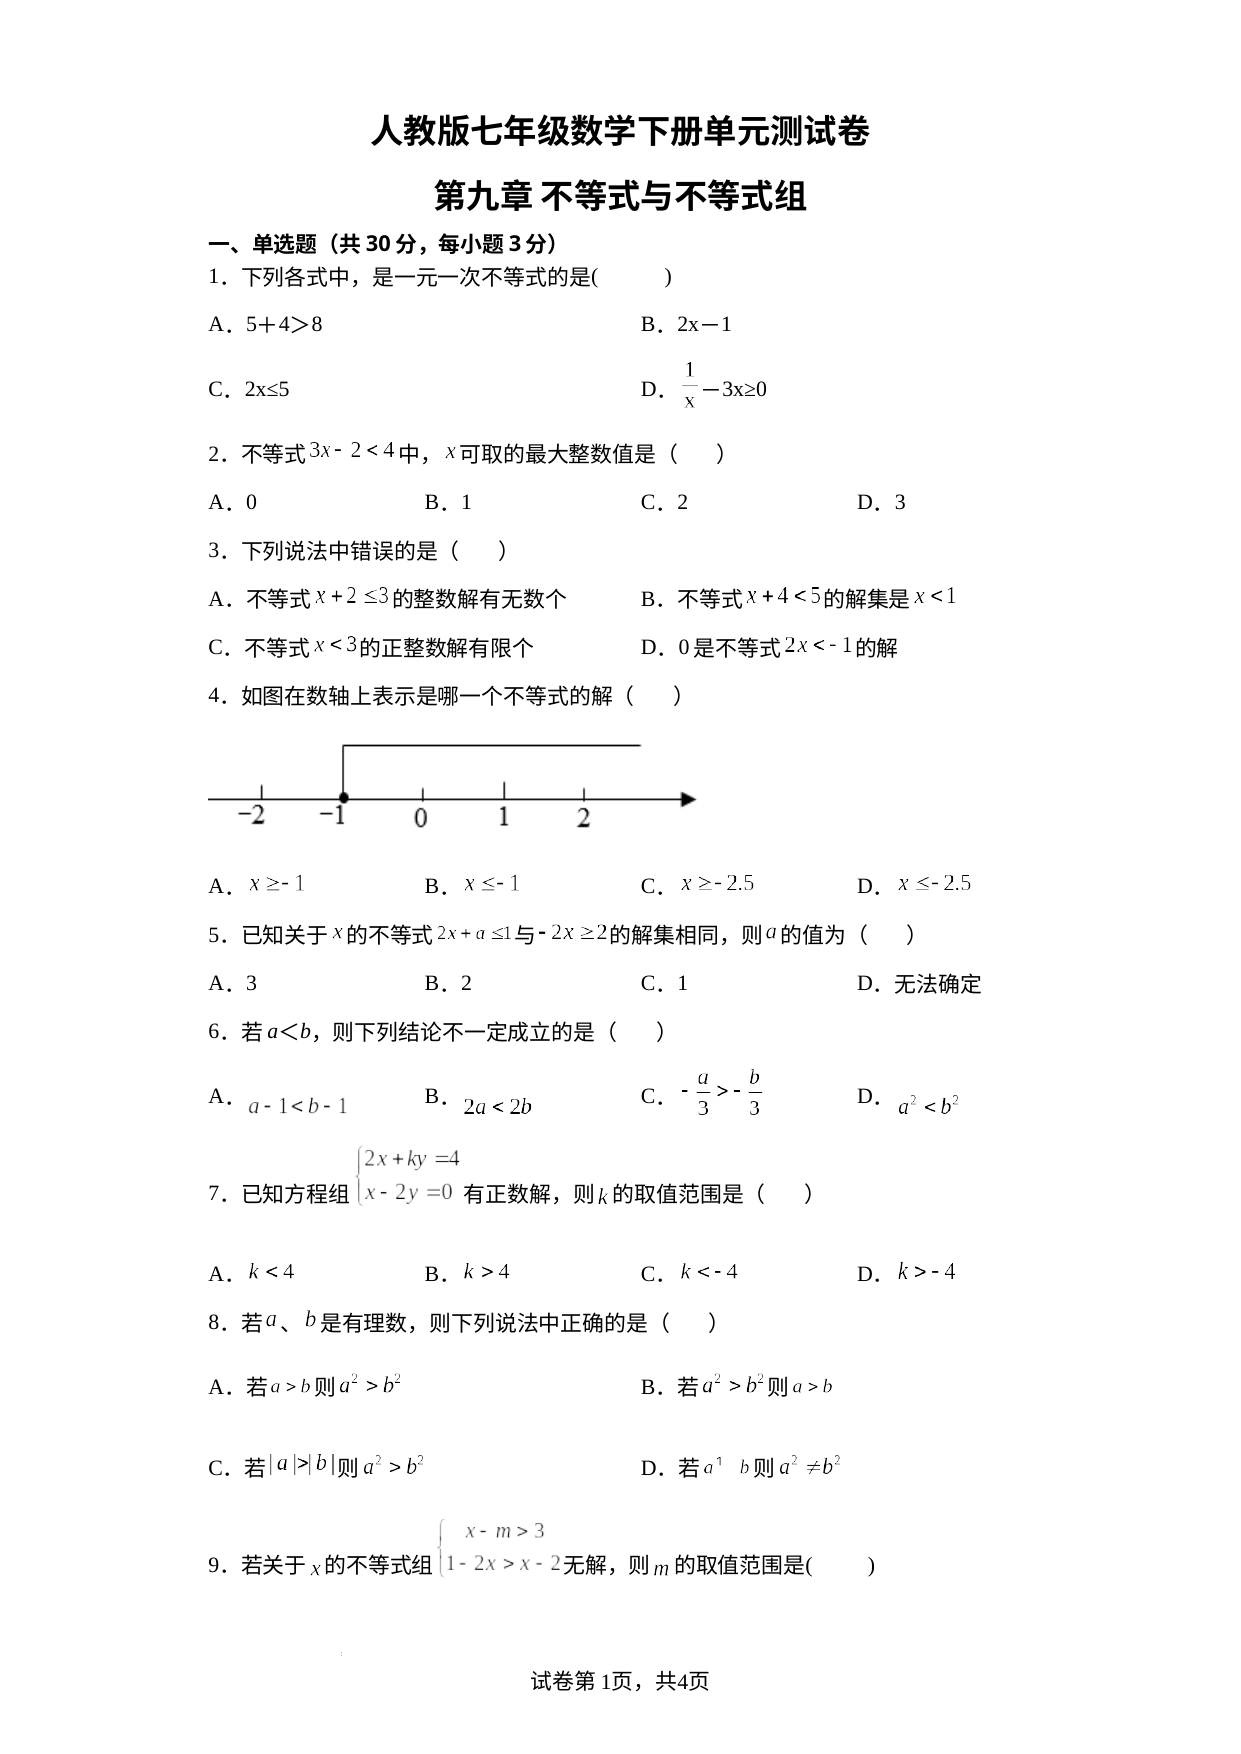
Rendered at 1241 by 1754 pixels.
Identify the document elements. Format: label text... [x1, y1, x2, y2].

text A．5＋4＞8 B．2x－1 [208, 308, 1032, 340]
text A．不等式的整数解有无数个 B．不等式的解集是 [208, 582, 1032, 614]
text 一、单选题（共30分，每小题3分） [208, 227, 1032, 259]
text 7．已知方程组有正数解，则的取值范围是（ ） [208, 1144, 1032, 1241]
text 6．若a＜b，则下列结论不一定成立的是（ ） [208, 1014, 1032, 1047]
text A． B． C． D． [208, 1257, 1032, 1289]
text 8．若、是有理数，则下列说法中正确的是（ ） [208, 1305, 1032, 1338]
text A．若则 B．若则 [208, 1354, 1032, 1419]
picture [208, 727, 704, 848]
text 9．若关于的不等式组无解，则的取值范围是( ) [208, 1515, 1032, 1613]
text C．2x≤5 D．－3x≥0 [208, 356, 1032, 421]
text 3．下列说法中错误的是（ ） [208, 534, 1032, 566]
text A．0 B．1 C．2 D．3 [208, 485, 1032, 518]
text 1．下列各式中，是一元一次不等式的是( ) [208, 259, 1032, 292]
text A． B． C． D． [208, 1063, 1032, 1128]
text 第九章 不等式与不等式组 [208, 162, 1032, 227]
text A．3 B．2 C．1 D．无法确定 [208, 966, 1032, 999]
text A． B． C． D． [208, 869, 1032, 902]
text 5．已知关于的不等式与的解集相同，则的值为（ ） [208, 918, 1032, 950]
text 2．不等式中，可取的最大整数值是（ ） [208, 437, 1032, 469]
text C．不等式的正整数解有限个 D．0是不等式的解 [208, 630, 1032, 663]
text C．若则 D．若则 [208, 1434, 1032, 1499]
text 4．如图在数轴上表示是哪一个不等式的解（ ） [208, 679, 1032, 711]
text 人教版七年级数学下册单元测试卷 [208, 97, 1032, 162]
